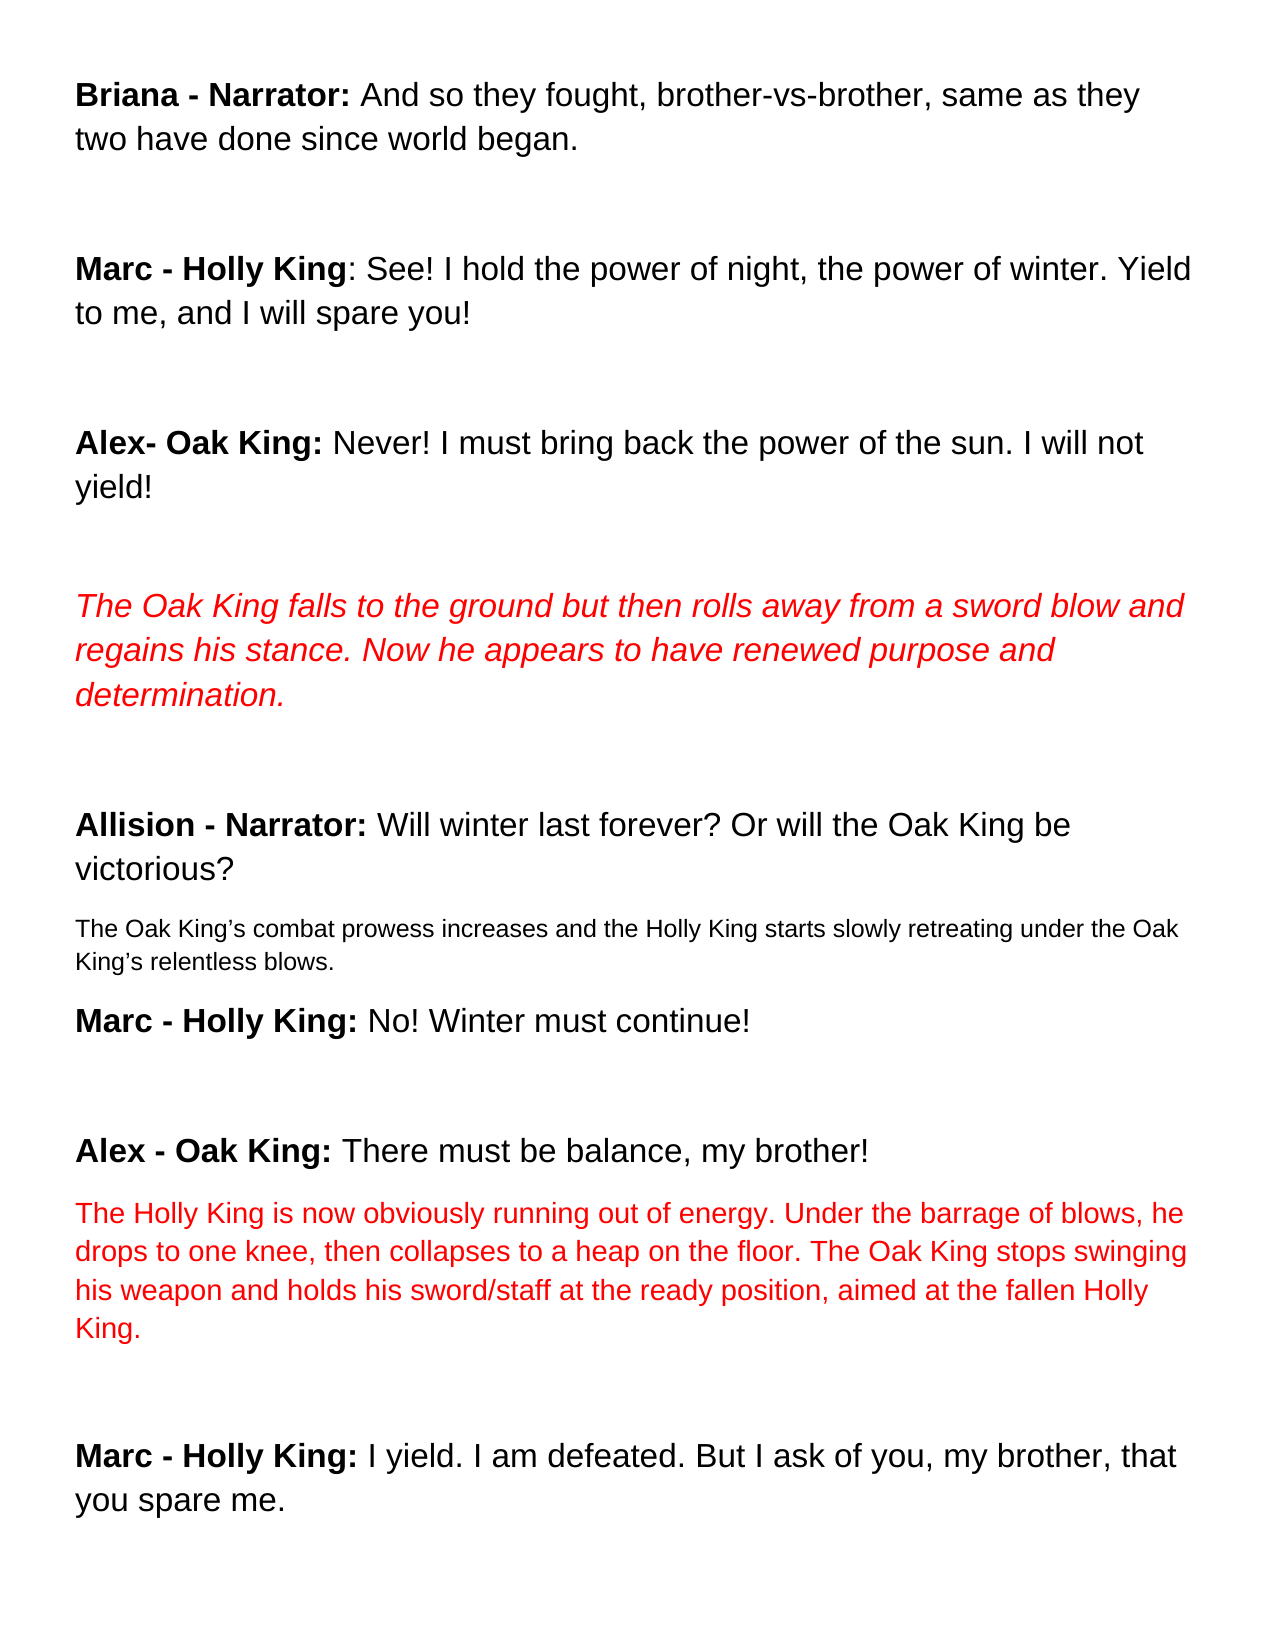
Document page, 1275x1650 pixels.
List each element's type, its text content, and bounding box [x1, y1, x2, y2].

text Alex- Oak King: Never! I must bring back the power of the sun. I will not yield! [75, 423, 1200, 506]
text Marc - Holly King: I yield. I am defeated. But I ask of you, my brother, that you spare me. [75, 1436, 1200, 1518]
text Alex - Oak King: There must be balance, my brother! [75, 1131, 1200, 1169]
text Marc - Holly King: No! Winter must continue! [75, 1001, 1200, 1039]
text Marc - Holly King: See! I hold the power of night, the power of winter. Yield to me, and I will spare you! [75, 249, 1200, 332]
text The Oak King falls to the ground but then rolls away from a sword blow and regains his stance. Now he appears to have renewed purpose and determination. [75, 586, 1200, 713]
text The Holly King is now obviously running out of energy. Under the barrage of blows, he drops to one knee, then collapses to a heap on the floor. The Oak King stops swinging his weapon and holds his sword/staff at the ready position, aimed at the fallen Holly King. [75, 1196, 1200, 1345]
text Allision - Narrator: Will winter last forever? Or will the Oak King be victorious? [75, 805, 1200, 887]
text Briana - Narrator: And so they fought, brother-vs-brother, same as they two have done since world began. [75, 75, 1200, 158]
text The Oak King’s combat prowess increases and the Holly King starts slowly retreating under the Oak King’s relentless blows. [75, 914, 1200, 976]
